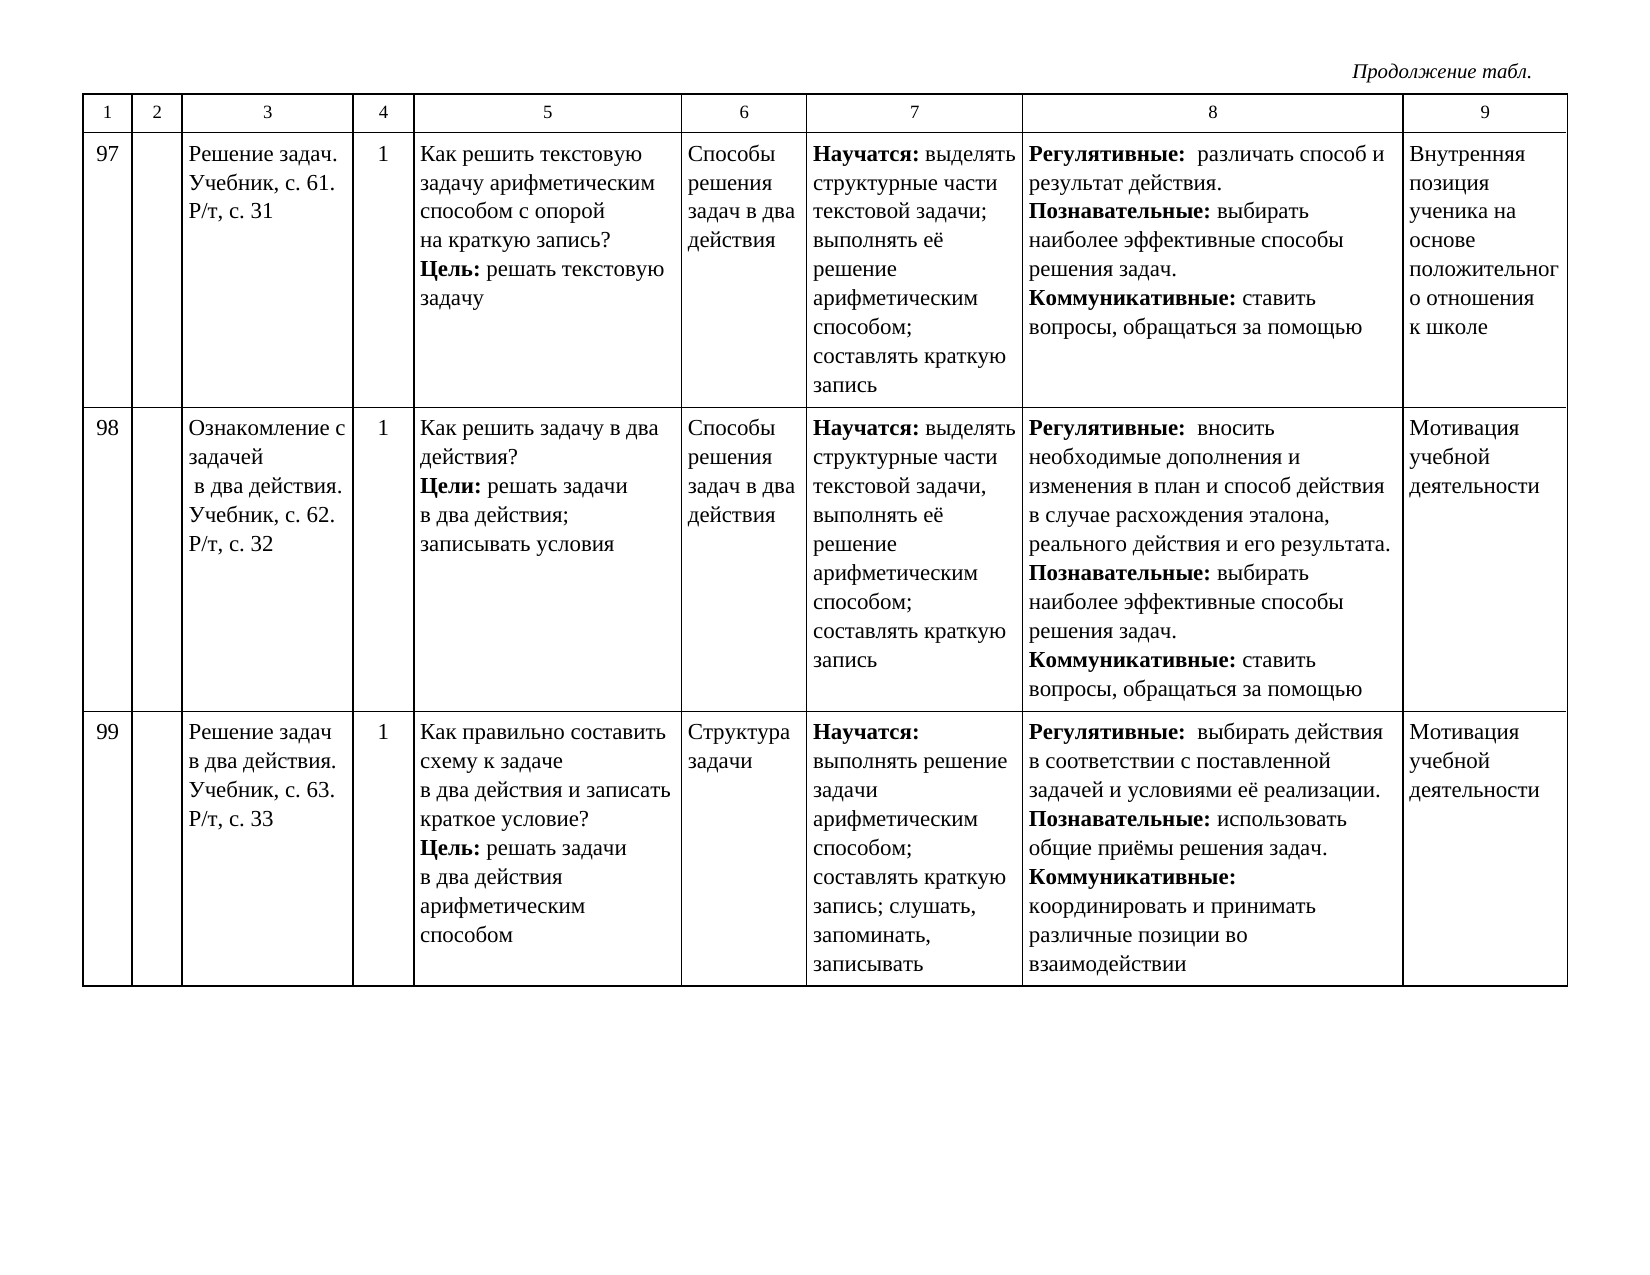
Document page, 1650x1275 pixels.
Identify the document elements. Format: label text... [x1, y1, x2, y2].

table_cell Научатся: выполнять решение задачи арифметическим способом; составлять краткую запись; слушать, запоминать, записывать [807, 712, 1022, 985]
table_cell Как решить задачу в два действия? Цели: решать задачи в два действия; записывать условия [415, 408, 681, 711]
table_cell 99 [84, 712, 131, 985]
table_cell 1 [354, 408, 413, 711]
table_header 4 [354, 95, 413, 132]
table_cell Структура задачи [682, 712, 806, 985]
table_cell Способы решения задач в два действия [682, 408, 806, 711]
table_header 1 [84, 95, 131, 132]
table_cell [133, 133, 181, 407]
table_header 7 [807, 95, 1022, 132]
table_cell 1 [354, 133, 413, 407]
table_cell Регулятивные: выбирать действия в соответствии с поставленной задачей и условиями её реализации. Познавательные: использовать общие приёмы решения задач. Коммуникативные: координировать и принимать различные позиции во взаимодействии [1023, 712, 1402, 985]
table_header 3 [183, 95, 352, 132]
table_header 6 [682, 95, 806, 132]
table_cell Регулятивные: различать способ и результат действия. Познавательные: выбирать наиболее эффективные способы решения задач. Коммуникативные: ставить вопросы, обращаться за помощью [1023, 133, 1402, 407]
table_cell Научатся: выделять структурные части текстовой задачи, выполнять её решение арифметическим способом; составлять краткую запись [807, 408, 1022, 711]
table_header 8 [1023, 95, 1402, 132]
table_cell Как решить текстовую задачу арифметическим способом с опорой на краткую запись? Цель: решать текстовую задачу [415, 133, 681, 407]
table_header 5 [415, 95, 681, 132]
table_cell 98 [84, 408, 131, 711]
table_cell Внутренняя позиция ученика на основе положительного отношения к школе [1404, 132, 1567, 407]
table_cell Решение задач. Учебник, с. 61. Р/т, с. 31 [183, 133, 352, 407]
table_cell Как правильно составить схему к задаче в два действия и записать краткое условие? Цель: решать задачи в два действия арифметическим способом [415, 712, 681, 985]
text Продолжение табл. [118, 59, 1532, 83]
table_cell Способы решения задач в два действия [682, 133, 806, 407]
table_header 9 [1404, 95, 1567, 132]
table_cell Ознакомление с задачей в два действия. Учебник, с. 62. Р/т, с. 32 [183, 408, 352, 711]
table_cell [133, 408, 181, 711]
table_cell [133, 712, 181, 985]
table_cell Решение задач в два действия. Учебник, с. 63. Р/т, с. 33 [183, 712, 352, 985]
table_cell 1 [354, 712, 413, 985]
table_cell Регулятивные: вносить необходимые дополнения и изменения в план и способ действия в случае расхождения эталона, реального действия и его результата. Познавательные: выбирать наиболее эффективные способы решения задач. Коммуникативные: ставить вопросы, обращаться за помощью [1023, 408, 1402, 711]
table_cell Мотивация учебной деятельности [1404, 407, 1567, 711]
table_cell Научатся: выделять структурные части текстовой задачи; выполнять её решение арифметическим способом; составлять краткую запись [807, 133, 1022, 407]
table_cell Мотивация учебной деятельности [1404, 711, 1567, 985]
table_cell 97 [84, 133, 131, 407]
table_header 2 [133, 95, 181, 132]
